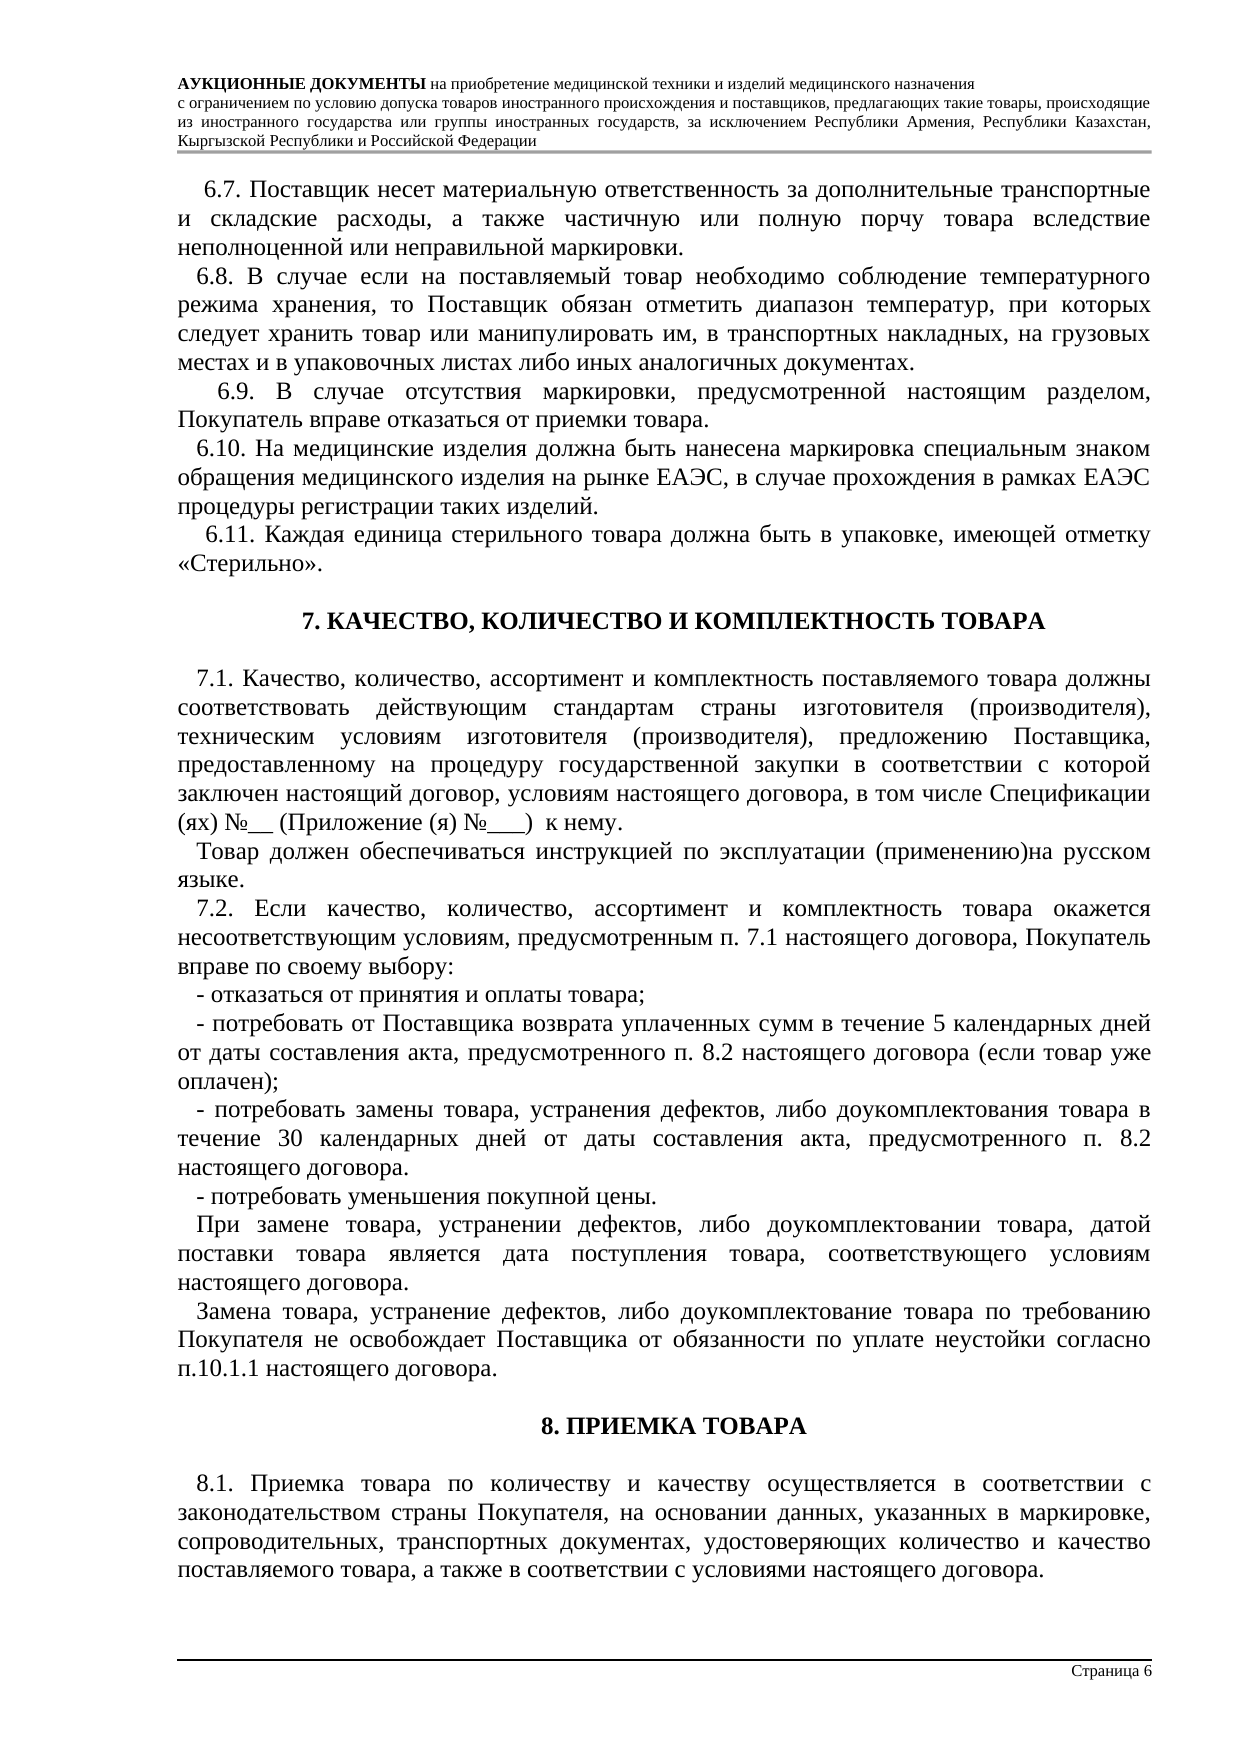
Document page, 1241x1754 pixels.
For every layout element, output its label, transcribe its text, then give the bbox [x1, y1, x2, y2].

text 8.1. Приемка товара по количеству и качеству осуществляется в соответствии с законодательством страны Покупателя, на основании данных, указанных в маркировке, сопроводительных, транспортных документах, удостоверяющих количество и качество поставляемого товара, а также в соответствии с условиями настоящего договора. [177, 1468, 1152, 1583]
text - потребовать замены товара, устранения дефектов, либо доукомплектования товара в течение 30 календарных дней от даты составления акта, предусмотренного п. 8.2 настоящего договора. [177, 1094, 1152, 1181]
text Товар должен обеспечиваться инструкцией по эксплуатации (применению)на русском языке. [177, 836, 1152, 893]
text 8. ПРИЕМКА ТОВАРА [177, 1411, 1152, 1439]
text 6.7. Поставщик несет материальную ответственность за дополнительные транспортные и складские расходы, а также частичную или полную порчу товара вследствие неполноценной или неправильной маркировки. [177, 174, 1152, 261]
text 6.10. На медицинские изделия должна быть нанесена маркировка специальным знаком обращения медицинского изделия на рынке ЕАЭС, в случае прохождения в рамках ЕАЭС процедуры регистрации таких изделий. [177, 433, 1152, 519]
text 6.11. Каждая единица стерильного товара должна быть в упаковке, имеющей отметку «Стерильно». [177, 519, 1152, 577]
text 7.2. Если качество, количество, ассортимент и комплектность товара окажется несоответствующим условиям, предусмотренным п. 7.1 настоящего договора, Покупатель вправе по своему выбору: [177, 893, 1152, 979]
text 6.8. В случае если на поставляемый товар необходимо соблюдение температурного режима хранения, то Поставщик обязан отметить диапазон температур, при которых следует хранить товар или манипулировать им, в транспортных накладных, на грузовых местах и в упаковочных листах либо иных аналогичных документах. [177, 261, 1152, 376]
text 7.1. Качество, количество, ассортимент и комплектность поставляемого товара должны соответствовать действующим стандартам страны изготовителя (производителя), техническим условиям изготовителя (производителя), предложению Поставщика, предоставленному на процедуру государственной закупки в соответствии с которой заключен настоящий договор, условиям настоящего договора, в том числе Спецификации (ях) №__ (Приложение (я) №___) к нему. [177, 663, 1152, 836]
text 7. КАЧЕСТВО, КОЛИЧЕСТВО И КОМПЛЕКТНОСТЬ ТОВАРА [177, 606, 1152, 634]
text - отказаться от принятия и оплаты товара; [177, 979, 1152, 1008]
text - потребовать от Поставщика возврата уплаченных сумм в течение 5 календарных дней от даты составления акта, предусмотренного п. 8.2 настоящего договора (если товар уже оплачен); [177, 1008, 1152, 1094]
text 6.9. В случае отсутствия маркировки, предусмотренной настоящим разделом, Покупатель вправе отказаться от приемки товара. [177, 376, 1152, 433]
text Замена товара, устранение дефектов, либо доукомплектование товара по требованию Покупателя не освобождает Поставщика от обязанности по уплате неустойки согласно п.10.1.1 настоящего договора. [177, 1296, 1152, 1382]
text - потребовать уменьшения покупной цены. [177, 1181, 1152, 1209]
text При замене товара, устранении дефектов, либо доукомплектовании товара, датой поставки товара является дата поступления товара, соответствующего условиям настоящего договора. [177, 1209, 1152, 1296]
